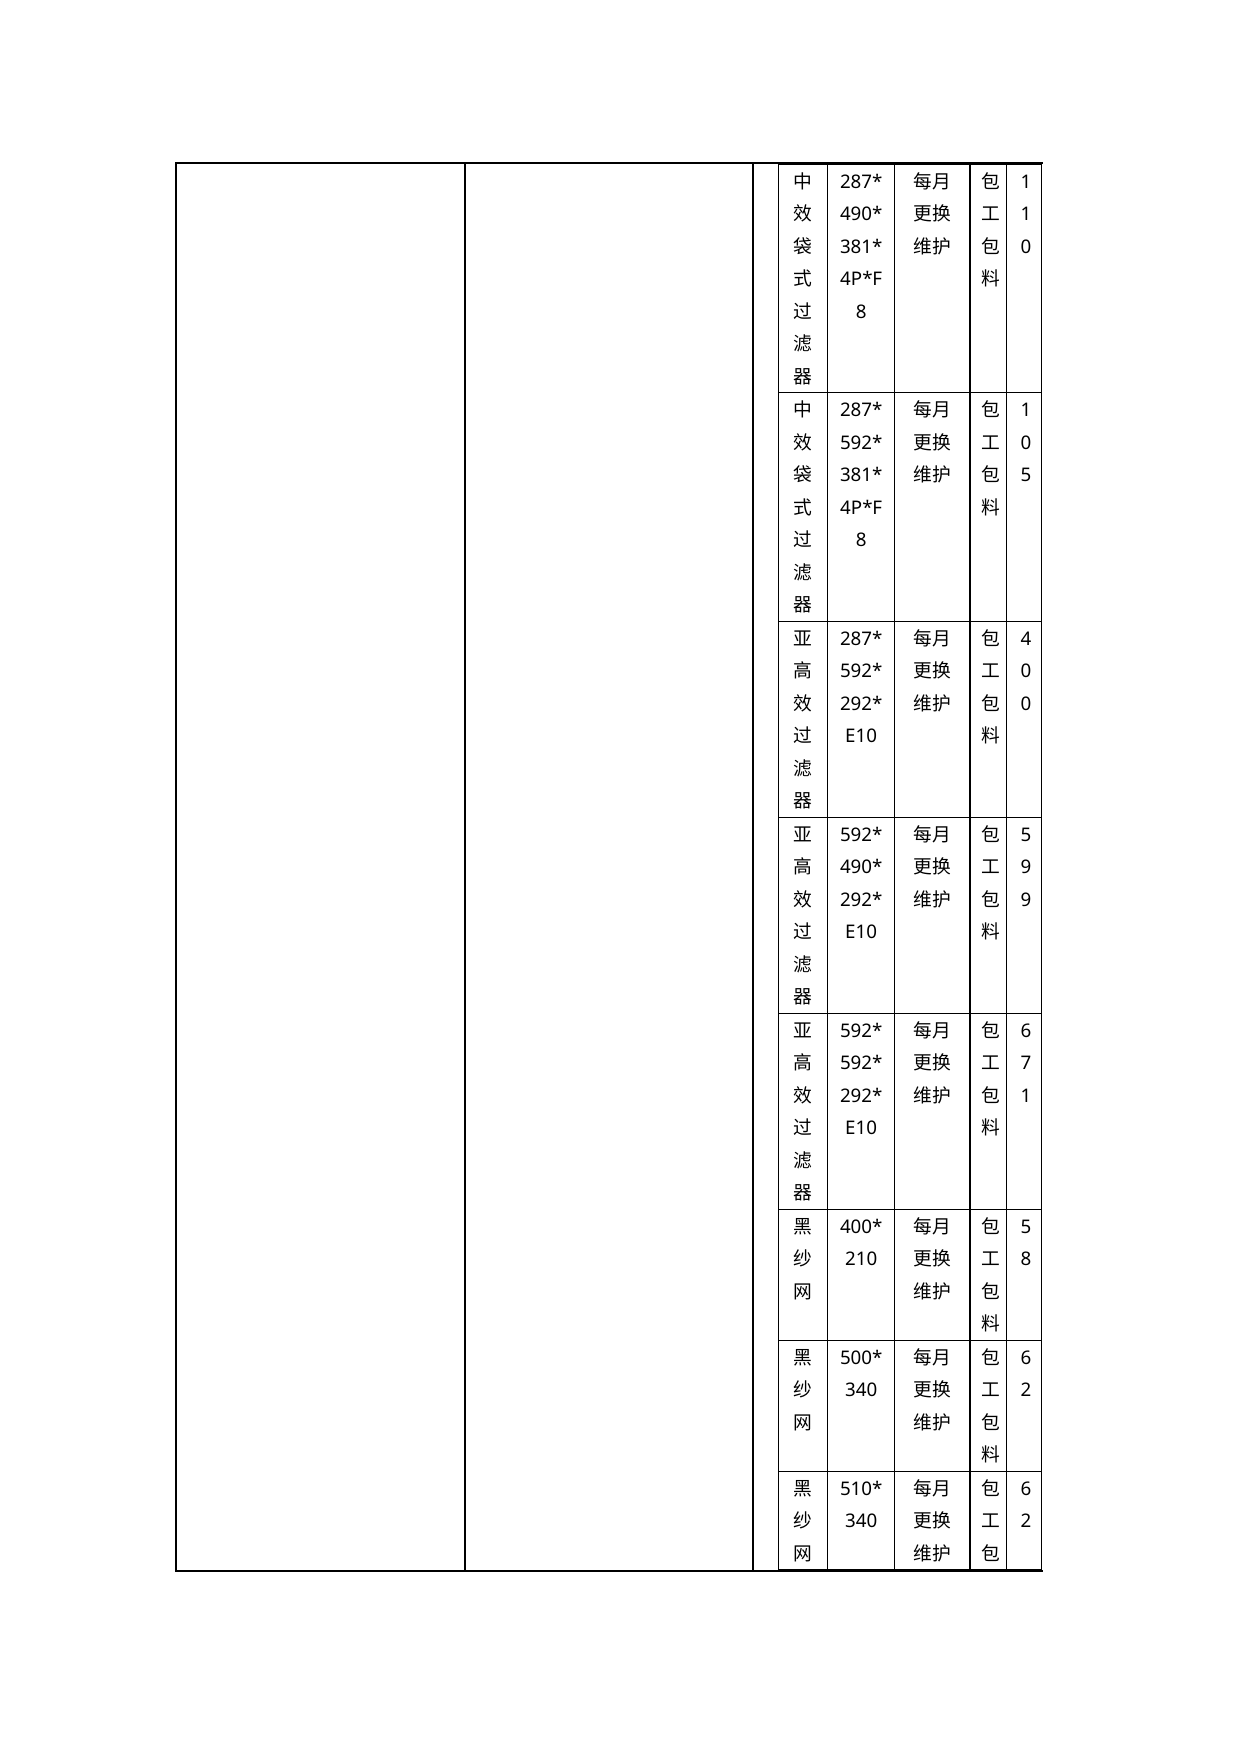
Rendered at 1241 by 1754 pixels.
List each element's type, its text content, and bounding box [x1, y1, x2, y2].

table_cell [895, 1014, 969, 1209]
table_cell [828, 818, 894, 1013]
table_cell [754, 164, 778, 1570]
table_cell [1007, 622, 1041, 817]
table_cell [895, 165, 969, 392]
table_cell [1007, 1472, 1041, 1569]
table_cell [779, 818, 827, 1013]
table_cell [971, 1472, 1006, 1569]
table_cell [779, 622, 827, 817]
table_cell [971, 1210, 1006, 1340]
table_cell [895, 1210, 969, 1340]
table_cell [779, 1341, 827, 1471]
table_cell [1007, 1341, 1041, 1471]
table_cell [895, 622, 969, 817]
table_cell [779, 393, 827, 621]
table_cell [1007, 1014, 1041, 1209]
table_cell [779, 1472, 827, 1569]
table_cell 1 [177, 164, 464, 1570]
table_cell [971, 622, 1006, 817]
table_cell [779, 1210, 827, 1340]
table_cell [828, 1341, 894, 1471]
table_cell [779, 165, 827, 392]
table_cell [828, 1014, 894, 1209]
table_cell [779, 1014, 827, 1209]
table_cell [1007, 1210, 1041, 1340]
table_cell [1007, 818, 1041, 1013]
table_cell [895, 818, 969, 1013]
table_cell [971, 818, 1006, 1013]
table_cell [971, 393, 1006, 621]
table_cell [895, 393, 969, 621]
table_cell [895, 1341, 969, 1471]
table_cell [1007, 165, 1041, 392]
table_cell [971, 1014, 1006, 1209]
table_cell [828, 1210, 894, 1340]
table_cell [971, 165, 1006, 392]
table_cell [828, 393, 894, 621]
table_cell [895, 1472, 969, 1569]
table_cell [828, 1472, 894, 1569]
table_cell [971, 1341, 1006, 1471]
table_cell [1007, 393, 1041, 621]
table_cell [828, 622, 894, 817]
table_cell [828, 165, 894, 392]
table_cell [466, 164, 752, 1570]
